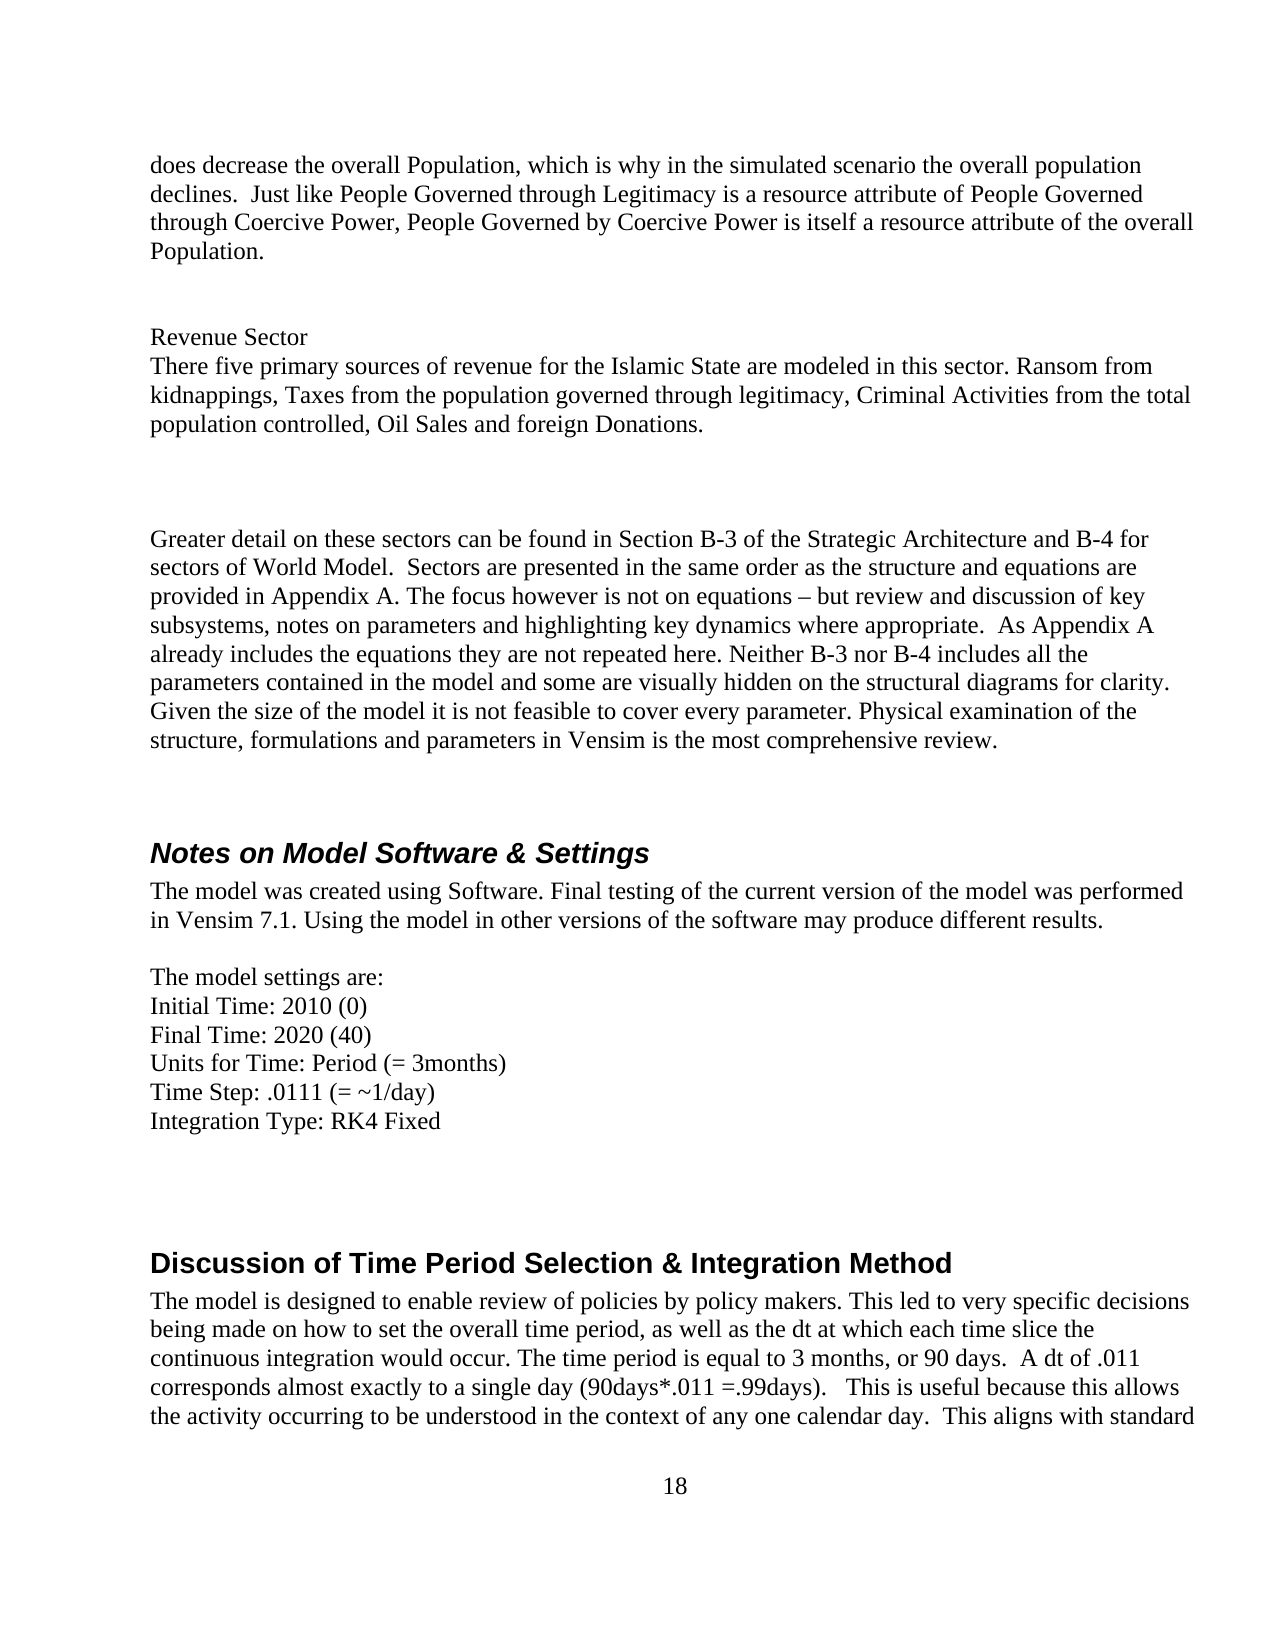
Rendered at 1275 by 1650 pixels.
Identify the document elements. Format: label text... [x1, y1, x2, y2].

text Final Time: 2020 (40) [150, 1020, 1200, 1048]
text Revenue Sector [150, 322, 1200, 351]
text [150, 150, 1200, 265]
subtitle Discussion of Time Period Selection & Integration Method [150, 1246, 1200, 1279]
text Units for Time: Period (= 3months) [150, 1048, 1200, 1077]
text Time Step: .0111 (= ~1/day) [150, 1077, 1200, 1106]
text Initial Time: 2010 (0) [150, 991, 1200, 1020]
text The model settings are: [150, 962, 1200, 991]
text The model was created using Software. Final testing of the current version of the model was performed in Vensim 7.1. Using the model in other versions of the software may produce different results. [150, 876, 1200, 933]
subtitle Notes on Model Software & Settings [150, 836, 1200, 870]
text There five primary sources of revenue for the Islamic State are modeled in this sector. Ransom from kidnappings, Taxes from the population governed through legitimacy, Criminal Activities from the total population controlled, Oil Sales and foreign Donations. [150, 351, 1200, 437]
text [150, 1286, 1200, 1429]
text Greater detail on these sectors can be found in Section B-3 of the Strategic Architecture and B-4 for sectors of World Model. Sectors are presented in the same order as the structure and equations are provided in Appendix A. The focus however is not on equations – but review and discussion of key subsystems, notes on parameters and highlighting key dynamics where appropriate. As Appendix A already includes the equations they are not repeated here. Neither B-3 nor B-4 includes all the parameters contained in the model and some are visually hidden on the structural diagrams for clarity. Given the size of the model it is not feasible to cover every parameter. Physical examination of the structure, formulations and parameters in Vensim is the most comprehensive review. [150, 524, 1200, 754]
text Integration Type: RK4 Fixed [150, 1106, 1200, 1135]
